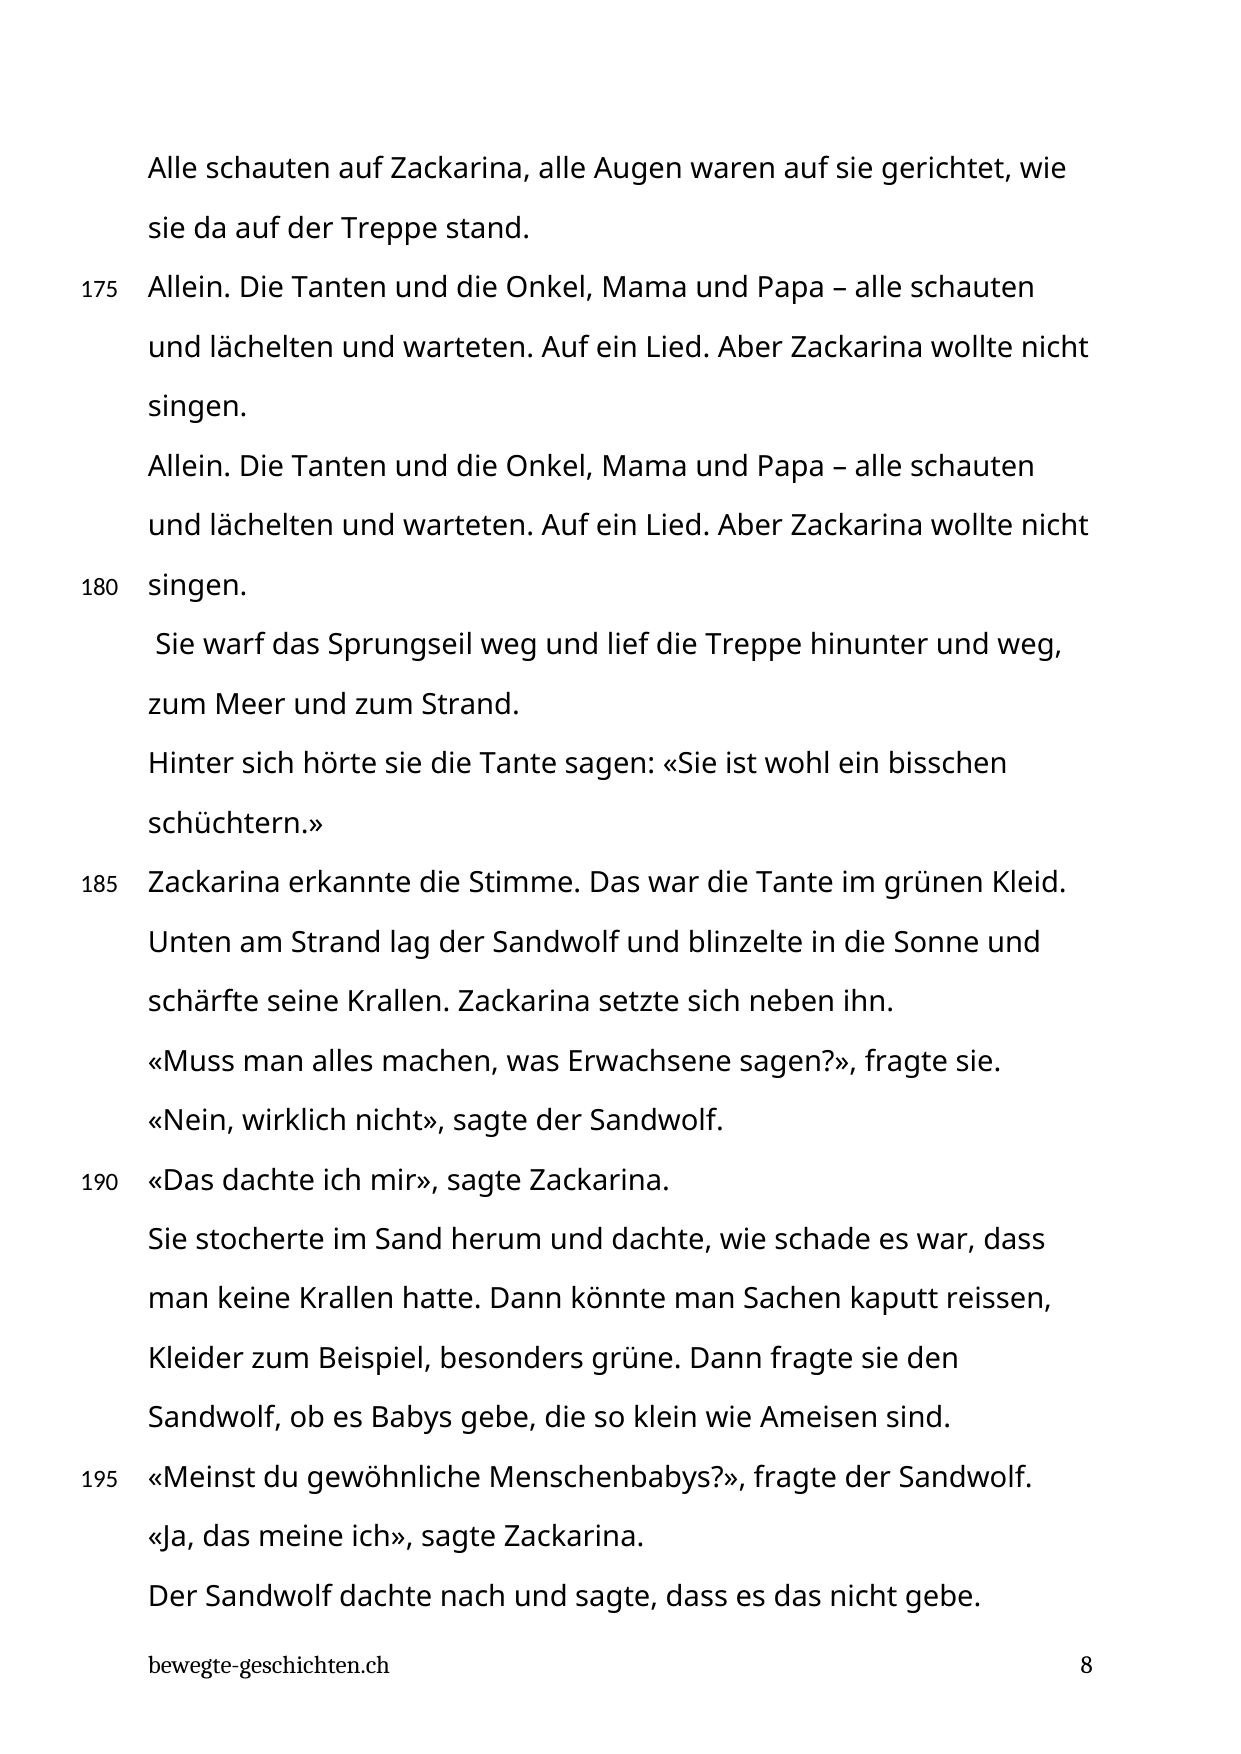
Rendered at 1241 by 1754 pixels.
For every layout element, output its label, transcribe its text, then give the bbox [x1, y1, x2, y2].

text «Meinst du gewöhnliche Menschenbabys?», fragte der Sandwolf. [148, 1456, 1092, 1496]
text Sie warf das Sprungseil weg und lief die Treppe hinunter und weg, zum Meer und zum Strand. [148, 623, 1092, 723]
text Unten am Strand lag der Sandwolf und blinzelte in die Sonne und schärfte seine Krallen. Zackarina setzte sich neben ihn. [148, 921, 1092, 1020]
text Zackarina erkannte die Stimme. Das war die Tante im grünen Kleid. [148, 861, 1092, 901]
text Allein. Die Tanten und die Onkel, Mama und Papa – alle schauten und lächelten und warteten. Auf ein Lied. Aber Zackarina wollte nicht singen. [148, 267, 1092, 425]
text «Das dachte ich mir», sagte Zackarina. [148, 1159, 1092, 1198]
text «Muss man alles machen, was Erwachsene sagen?», fragte sie. [148, 1040, 1092, 1079]
text Allein. Die Tanten und die Onkel, Mama und Papa – alle schauten und lächelten und warteten. Auf ein Lied. Aber Zackarina wollte nicht singen. [148, 445, 1092, 604]
text «Ja, das meine ich», sagte Zackarina. [148, 1516, 1092, 1555]
text Sie stocherte im Sand herum und dachte, wie schade es war, dass man keine Krallen hatte. Dann könnte man Sachen kaputt reissen, Kleider zum Beispiel, besonders grüne. Dann fragte sie den Sandwolf, ob es Babys gebe, die so klein wie Ameisen sind. [148, 1218, 1092, 1436]
text Der Sandwolf dachte nach und sagte, dass es das nicht gebe. [148, 1575, 1092, 1615]
text Hinter sich hörte sie die Tante sagen: «Sie ist wohl ein bisschen schüchtern.» [148, 742, 1092, 842]
text Alle schauten auf Zackarina, alle Augen waren auf sie gerichtet, wie sie da auf der Treppe stand. [148, 148, 1092, 247]
text «Nein, wirklich nicht», sagte der Sandwolf. [148, 1099, 1092, 1139]
